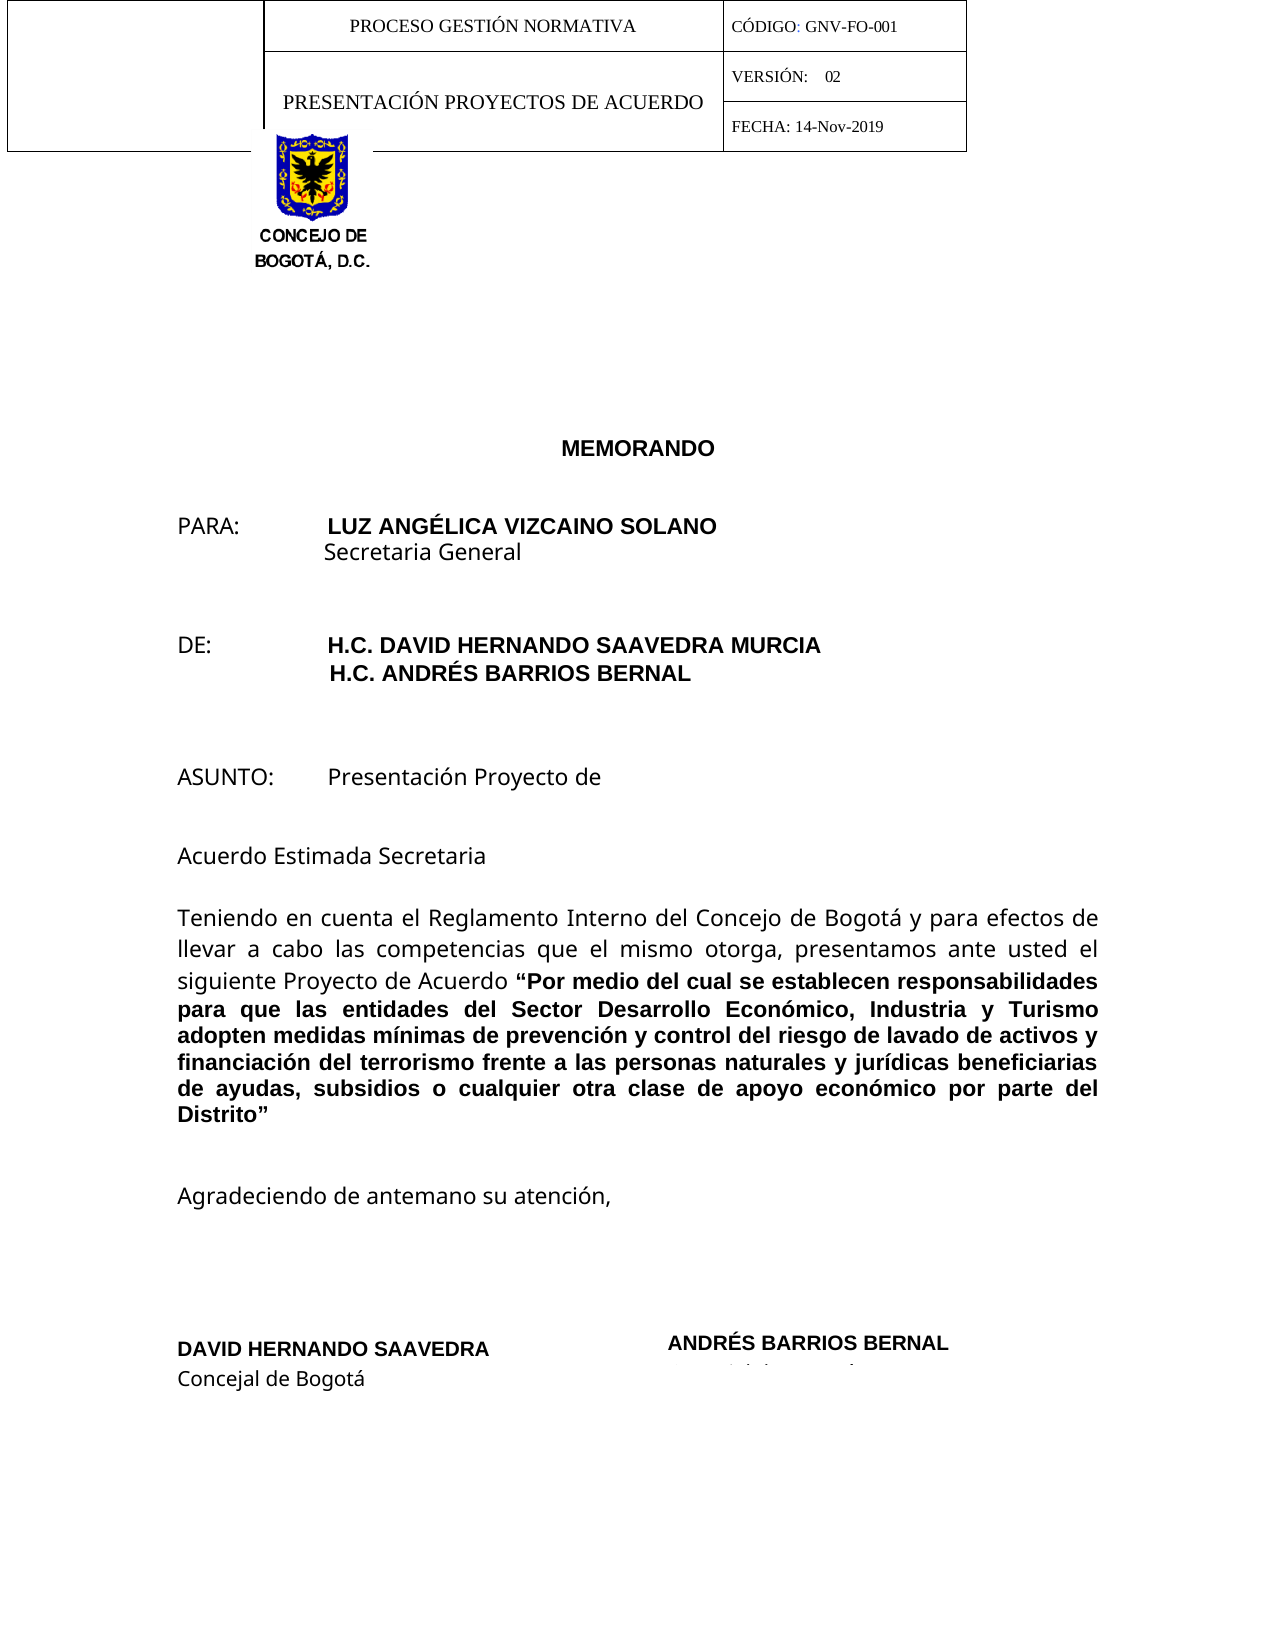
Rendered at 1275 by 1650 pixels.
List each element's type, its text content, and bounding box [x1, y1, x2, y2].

text Secretaria General [323, 540, 1162, 566]
text Agradeciendo de antemano su atención, [177, 1180, 1162, 1211]
text H.C. ANDRÉS BARRIOS BERNAL [329, 660, 1162, 687]
subtitle DE: H.C. DAVID HERNANDO SAAVEDRA MURCIA [177, 629, 1162, 660]
text PARA: LUZ ANGÉLICA VIZCAINO SOLANO [177, 514, 1162, 540]
text ASUNTO: Presentación Proyecto de Acuerdo Estimada Secretaria [177, 713, 682, 871]
subtitle MEMORANDO [150, 434, 1126, 461]
text Concejal de Bogotá [177, 1364, 1162, 1392]
text Teniendo en cuenta el Reglamento Interno del Concejo de Bogotá y para efectos de llevar a cabo las competencias que el mismo otorga, presentamos ante usted el siguiente Proyecto de Acuerdo “Por medio del cual se establecen responsabilidades para que las entidades del Sector Desarrollo Económico, Industria y Turismo adopten medidas mínimas de prevención y control del riesgo de lavado de activos y financiación del terrorismo frente a las personas naturales y jurídicas beneficiarias de ayudas, subsidios o cualquier otra clase de apoyo económico por parte del Distrito” [177, 902, 1099, 1128]
picture [251, 129, 373, 273]
text DAVID HERNANDO SAAVEDRA [177, 1336, 1162, 1360]
